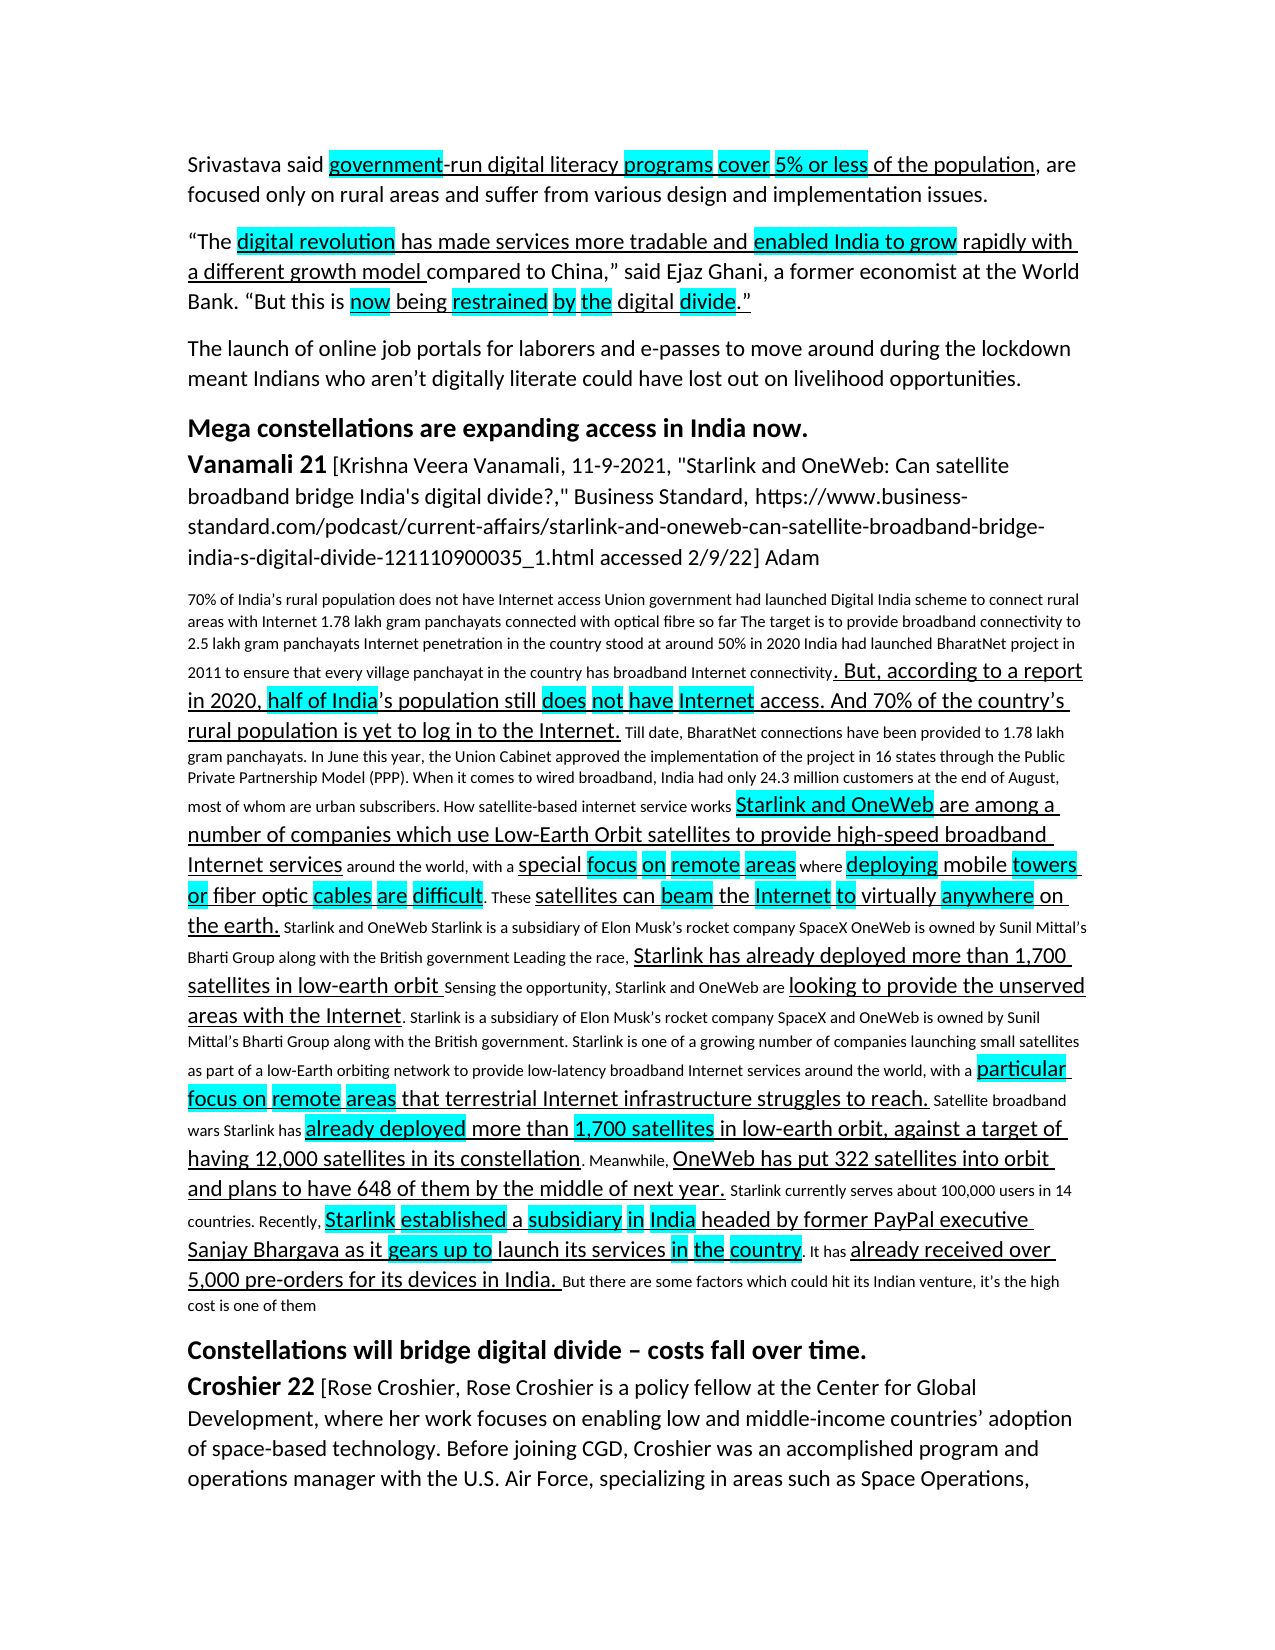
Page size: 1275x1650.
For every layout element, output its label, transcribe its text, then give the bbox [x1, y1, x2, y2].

text 70% of India’s rural population does not have Internet access Union government had launched Digital India scheme to connect rural areas with Internet 1.78 lakh gram panchayats connected with optical fibre so far The target is to provide broadband connectivity to 2.5 lakh gram panchayats Internet penetration in the country stood at around 50% in 2020 India had launched BharatNet project in 2011 to ensure that every village panchayat in the country has broadband Internet connectivity. But, according to a report in 2020, half of India’s population still does not have Internet access. And 70% of the country’s rural population is yet to log in to the Internet. Till date, BharatNet connections have been provided to 1.78 lakh gram panchayats. In June this year, the Union Cabinet approved the implementation of the project in 16 states through the Public Private Partnership Model (PPP). When it comes to wired broadband, India had only 24.3 million customers at the end of August, most of whom are urban subscribers. How satellite-based internet service works Starlink and OneWeb are among a number of companies which use Low-Earth Orbit satellites to provide high-speed broadband Internet services around the world, with a special focus on remote areas where deploying mobile towers or fiber optic cables are difficult. These satellites can beam the Internet to virtually anywhere on the earth. Starlink and OneWeb Starlink is a subsidiary of Elon Musk’s rocket company SpaceX OneWeb is owned by Sunil Mittal’s Bharti Group along with the British government Leading the race, Starlink has already deployed more than 1,700 satellites in low-earth orbit Sensing the opportunity, Starlink and OneWeb are looking to provide the unserved areas with the Internet. Starlink is a subsidiary of Elon Musk’s rocket company SpaceX and OneWeb is owned by Sunil Mittal’s Bharti Group along with the British government. Starlink is one of a growing number of companies launching small satellites as part of a low-Earth orbiting network to provide low-latency broadband Internet services around the world, with a particular focus on remote areas that terrestrial Internet infrastructure struggles to reach. Satellite broadband wars Starlink has already deployed more than 1,700 satellites in low-earth orbit, against a target of having 12,000 satellites in its constellation. Meanwhile, OneWeb has put 322 satellites into orbit and plans to have 648 of them by the middle of next year. Starlink currently serves about 100,000 users in 14 countries. Recently, Starlink established a subsidiary in India headed by former PayPal executive Sanjay Bhargava as it gears up to launch its services in the country. It has already received over 5,000 pre-orders for its devices in India. But there are some factors which could hit its Indian venture, it’s the high cost is one of them [187, 589, 1087, 1315]
subtitle Mega constellations are expanding access in India now. [187, 411, 1087, 444]
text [187, 150, 1087, 208]
subtitle Constellations will bridge digital divide – costs fall over time. [187, 1333, 1087, 1366]
text The launch of online job portals for laborers and e-passes to move around during the lockdown meant Indians who aren’t digitally literate could have lost out on livelihood opportunities. [187, 334, 1087, 393]
text Vanamali 21 [Krishna Veera Vanamali, 11-9-2021, "Starlink and OneWeb: Can satellite broadband bridge India's digital divide?," Business Standard, https://www.business-standard.com/podcast/current-affairs/starlink-and-oneweb-can-satellite-broadband-bridge-india-s-digital-divide-121110900035_1.html accessed 2/9/22] Adam [187, 447, 1087, 571]
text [187, 1369, 1087, 1493]
text “The digital revolution has made services more tradable and enabled India to grow rapidly with a different growth model compared to China,” said Ejaz Ghani, a former economist at the World Bank. “But this is now being restrained by the digital divide.” [187, 227, 1087, 316]
